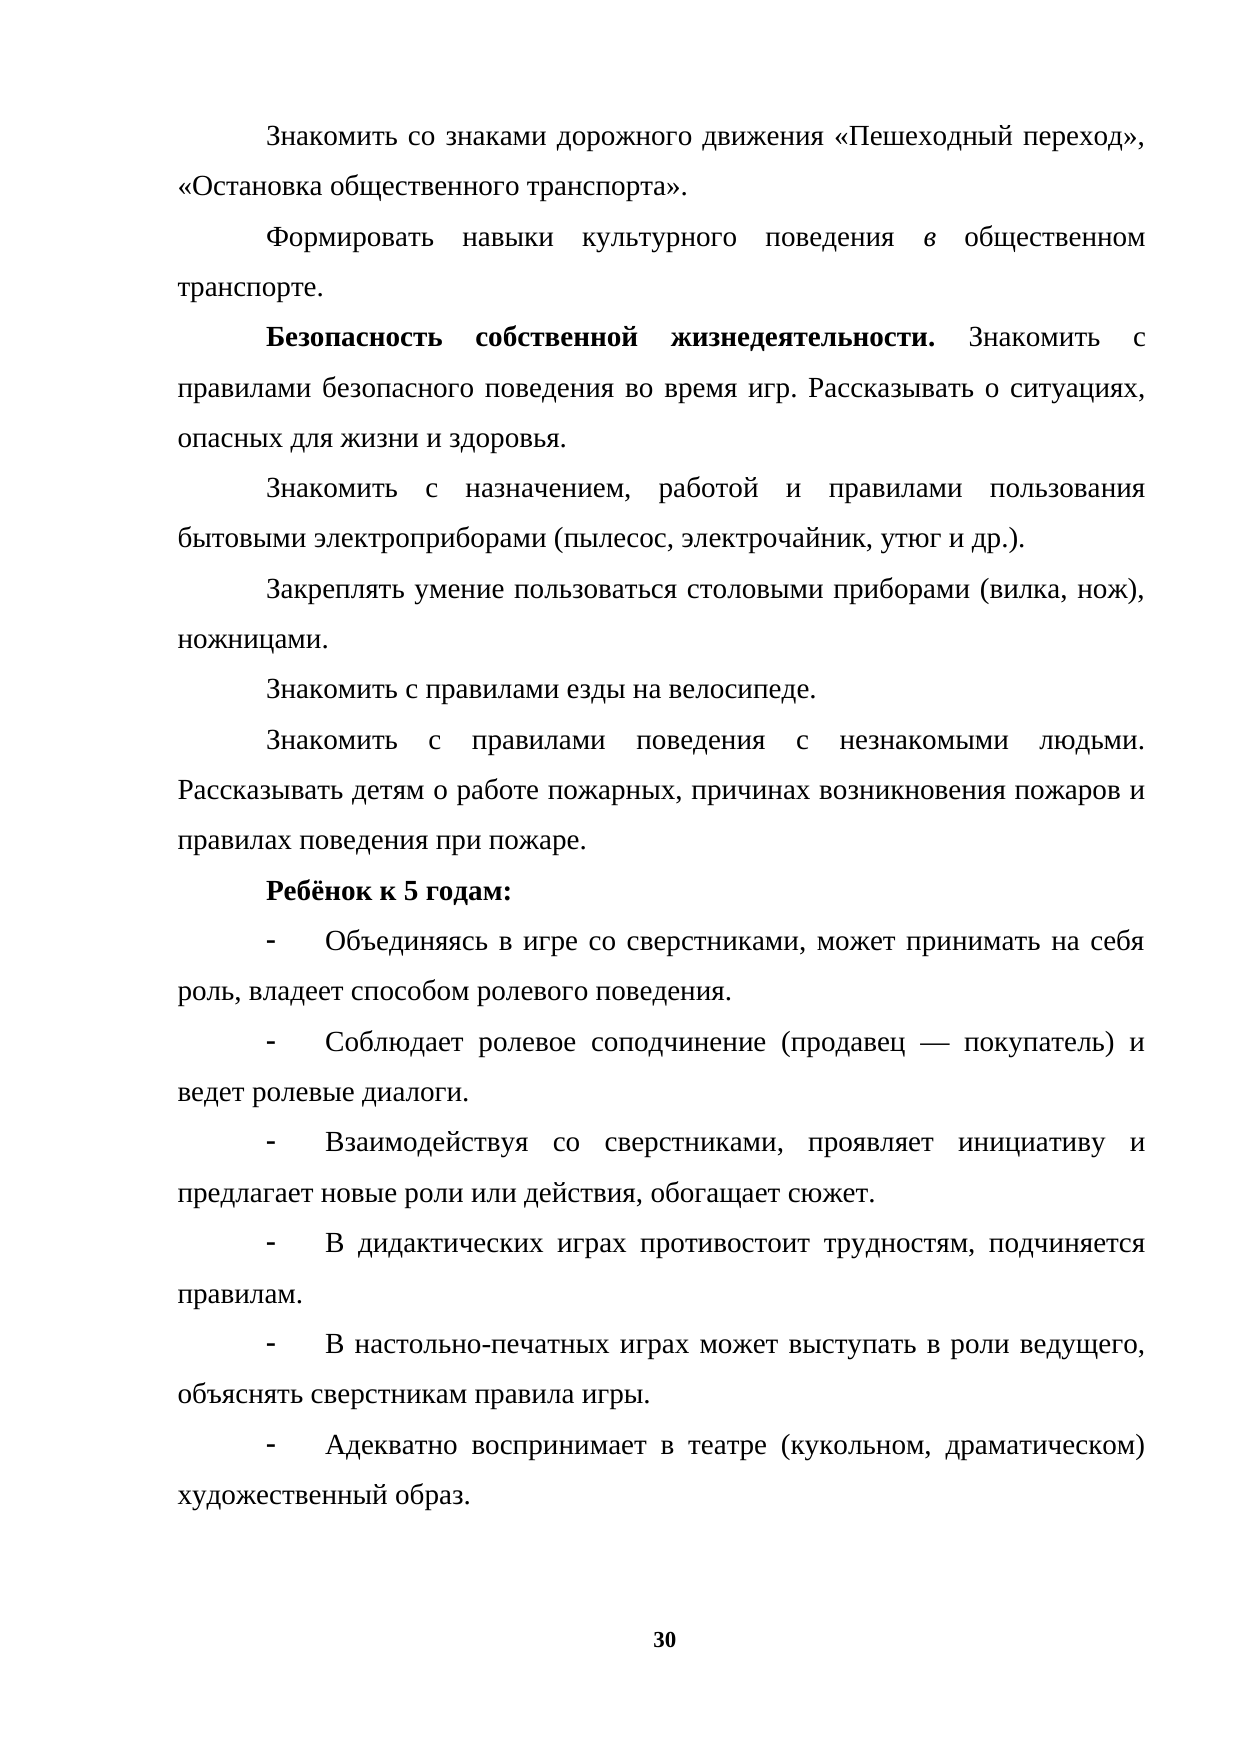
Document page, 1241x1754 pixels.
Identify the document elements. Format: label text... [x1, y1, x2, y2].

list В настольно-печатных играх может выступать в роли ведущего, объяснять сверстникам правила игры. [177, 1326, 1146, 1410]
text Знакомить с назначением, работой и правилами пользования бытовыми электроприборами (пылесос, электрочайник, утюг и др.). [177, 470, 1146, 554]
text Ребёнок к 5 годам: [177, 873, 1146, 906]
text Формировать навыки культурного поведения в общественном транспорте. [177, 219, 1146, 303]
text Знакомить с правилами поведения с незнакомыми людьми. Рассказывать детям о работе пожарных, причинах возникновения пожаров и правилах поведения при пожаре. [177, 722, 1146, 856]
list Соблюдает ролевое соподчинение (продавец — покупатель) и ведет ролевые диалоги. [177, 1024, 1146, 1108]
list В дидактических играх противостоит трудностям, подчиняется правилам. [177, 1225, 1146, 1309]
text Знакомить с правилами езды на велосипеде. [177, 672, 1146, 705]
list Взаимодействуя со сверстниками, проявляет инициативу и предлагает новые роли или действия, обогащает сюжет. [177, 1124, 1146, 1208]
text Знакомить со знаками дорожного движения «Пешеходный переход», «Остановка общественного транспорта». [177, 118, 1146, 202]
text Закреплять умение пользоваться столовыми приборами (вилка, нож), ножницами. [177, 571, 1146, 655]
list Адекватно воспринимает в театре (кукольном, драматическом) художественный образ. [177, 1427, 1146, 1511]
list Объединяясь в игре со сверстниками, может принимать на себя роль, владеет способом ролевого поведения. [177, 923, 1146, 1007]
text Безопасность собственной жизнедеятельности. Знакомить с правилами безопасного поведения во время игр. Рассказывать о ситуациях, опасных для жизни и здоровья. [177, 319, 1146, 453]
